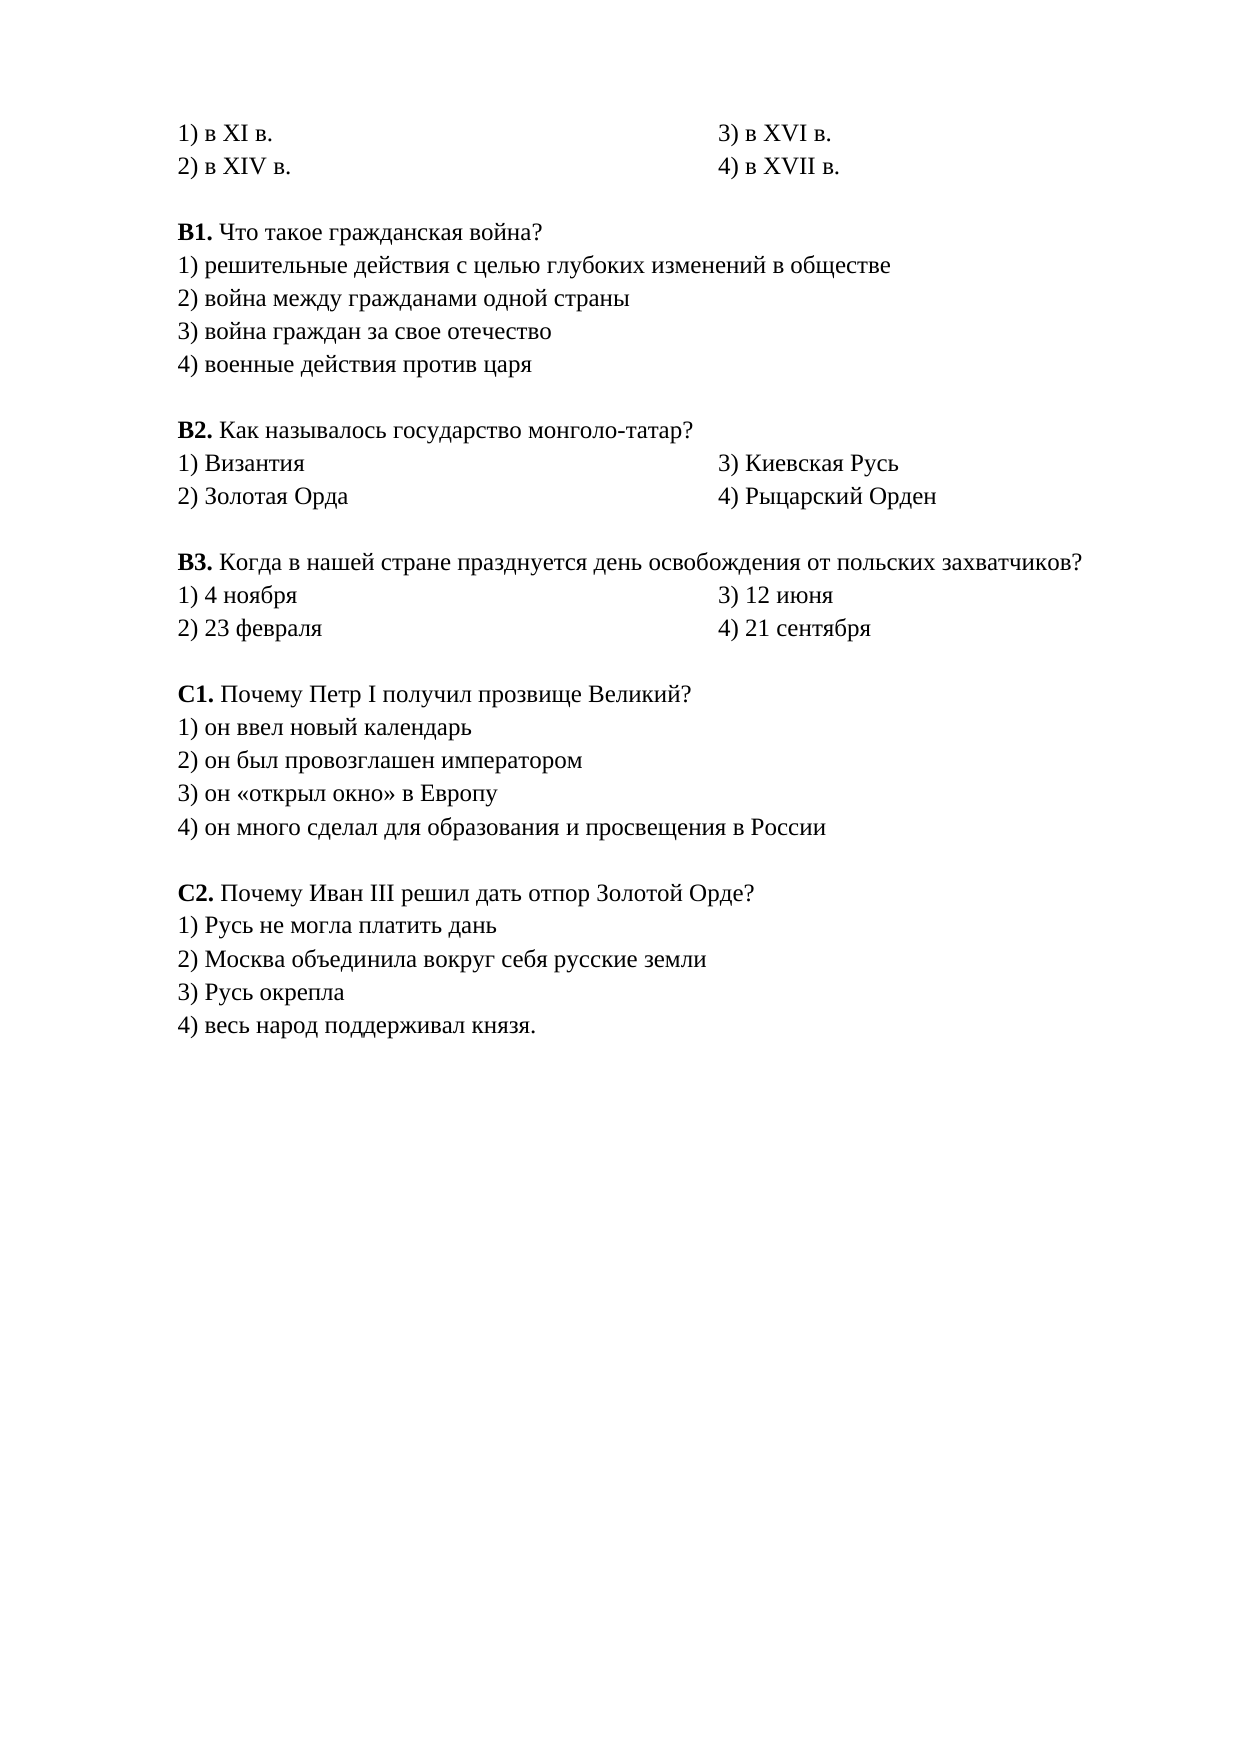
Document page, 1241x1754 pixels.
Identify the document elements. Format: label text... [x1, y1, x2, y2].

text 2) он был провозглашен императором [177, 746, 1152, 774]
text 3) Русь окрепла [177, 977, 1152, 1005]
text В2. Как называлось государство монголо-татар? [177, 415, 1152, 444]
text 2) война между гражданами одной страны [177, 283, 1152, 312]
text В3. Когда в нашей стране празднуется день освобождения от польских захватчиков? [177, 547, 1152, 576]
text В1. Что такое гражданская война? [177, 217, 1152, 246]
text 1) в XI в. 3) в XVI в. [177, 118, 1152, 147]
text 3) война граждан за свое отечество [177, 316, 1152, 345]
text С2. Почему Иван III решил дать отпор Золотой Орде? [177, 878, 1152, 906]
text 2) Золотая Орда 4) Рыцарский Орден [177, 481, 1152, 510]
text 2) в XIV в. 4) в XVII в. [177, 151, 1152, 180]
text 2) 23 февраля 4) 21 сентября [177, 613, 1152, 642]
text 1) Византия 3) Киевская Русь [177, 448, 1152, 477]
text 1) решительные действия с целью глубоких изменений в обществе [177, 250, 1152, 279]
text 4) он много сделал для образования и просвещения в России [177, 812, 1152, 840]
text 1) он ввел новый календарь [177, 712, 1152, 741]
text 4) весь народ поддерживал князя. [177, 1010, 1152, 1038]
text 1) 4 ноября 3) 12 июня [177, 580, 1152, 609]
text 3) он «открыл окно» в Европу [177, 778, 1152, 807]
text 1) Русь не могла платить дань [177, 911, 1152, 939]
text 2) Москва объединила вокруг себя русские земли [177, 944, 1152, 972]
text 4) военные действия против царя [177, 349, 1152, 378]
text С1. Почему Петр I получил прозвище Великий? [177, 679, 1152, 708]
